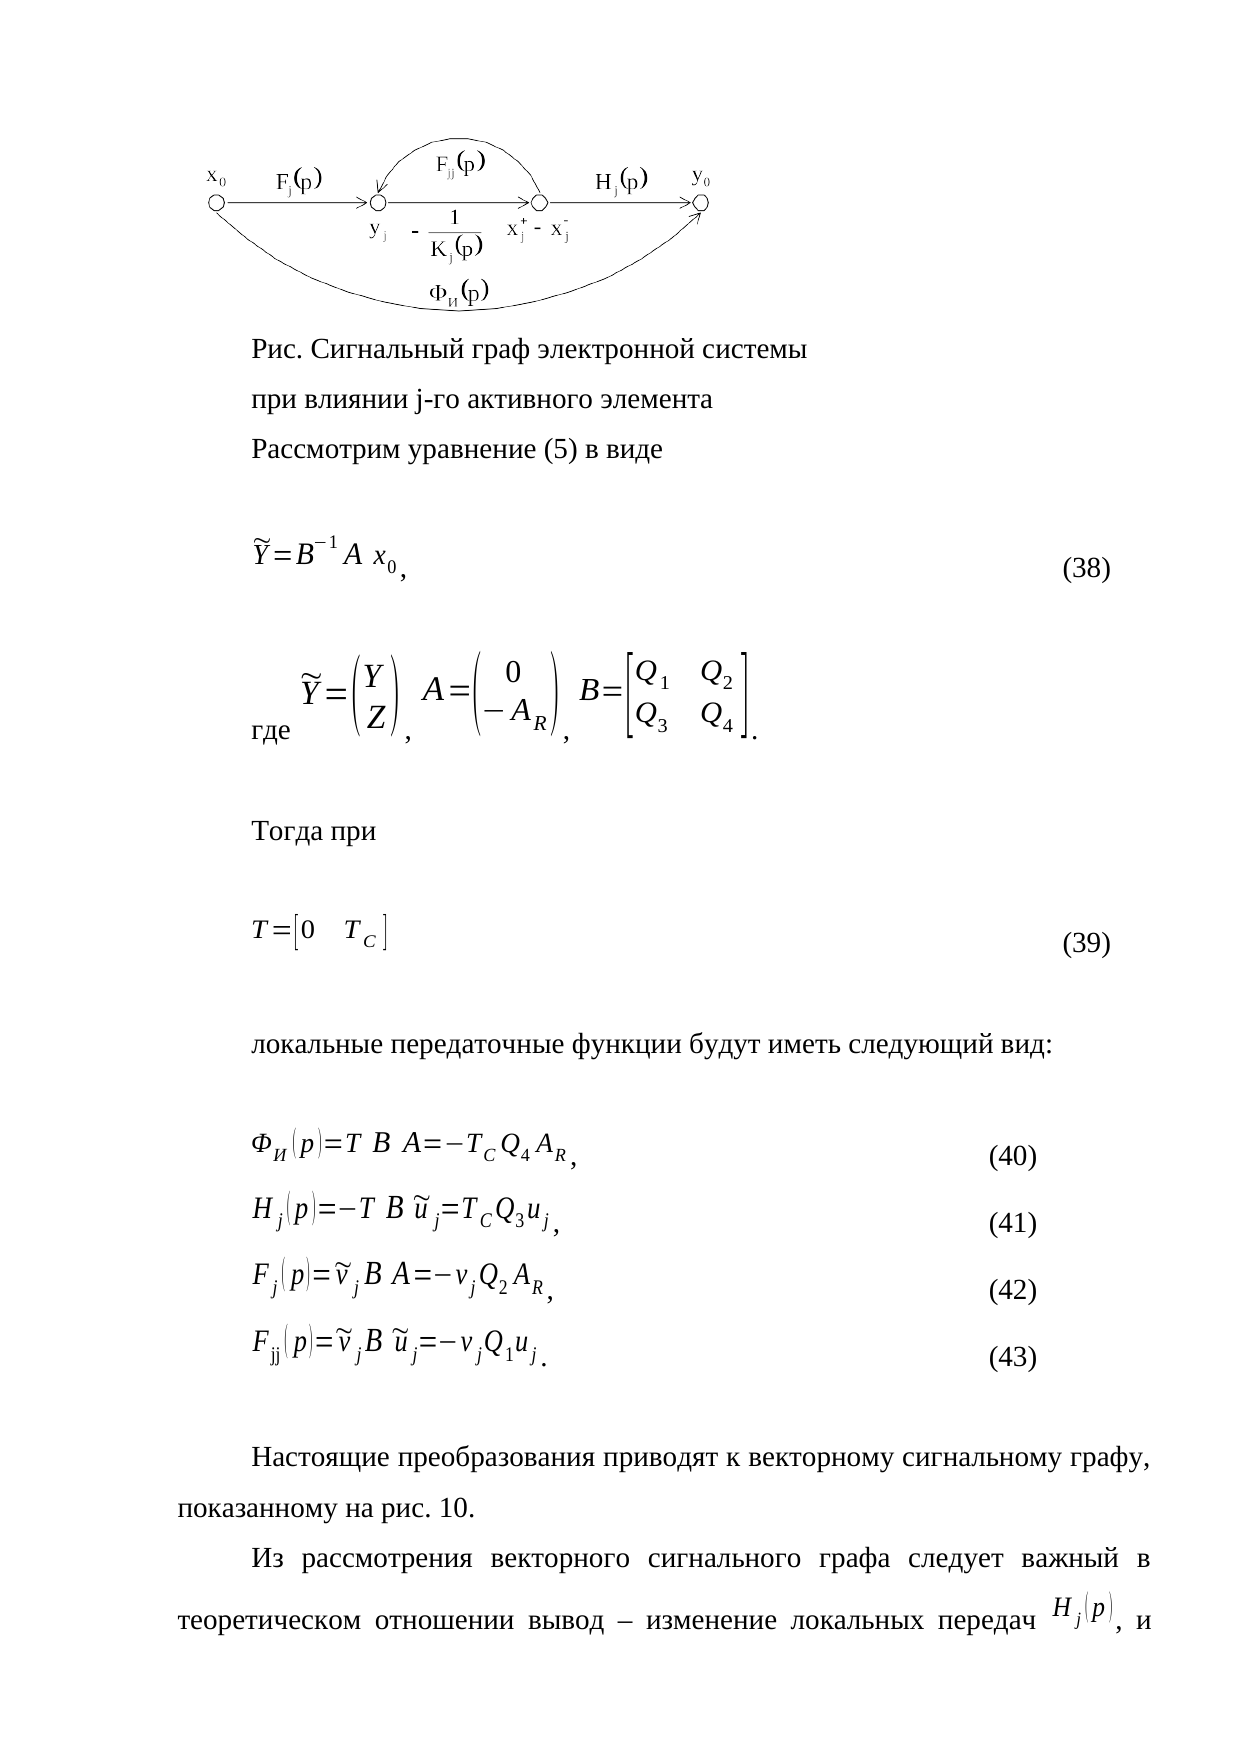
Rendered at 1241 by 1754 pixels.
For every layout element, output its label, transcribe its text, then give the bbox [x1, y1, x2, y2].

text Рис. Сигнальный граф электронной системы [177, 331, 1152, 364]
text Рассмотрим уравнение (5) в виде [177, 431, 1152, 465]
text Тогда при [177, 813, 1152, 847]
text локальные передаточные функции будут иметь следующий вид: [177, 1026, 1152, 1059]
text (39) [177, 914, 1152, 959]
text , (38) [177, 532, 1152, 583]
text где , , . [177, 651, 1152, 746]
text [177, 1540, 1152, 1636]
text при влиянии j-го активного элемента [177, 381, 1152, 414]
text , (41) [177, 1189, 1152, 1239]
text . (43) [177, 1322, 1152, 1372]
text , (40) [177, 1127, 1152, 1172]
text , (42) [177, 1256, 1152, 1306]
text Настоящие преобразования приводят к векторному сигнальному графу, показанному на рис. 10. [177, 1439, 1152, 1523]
